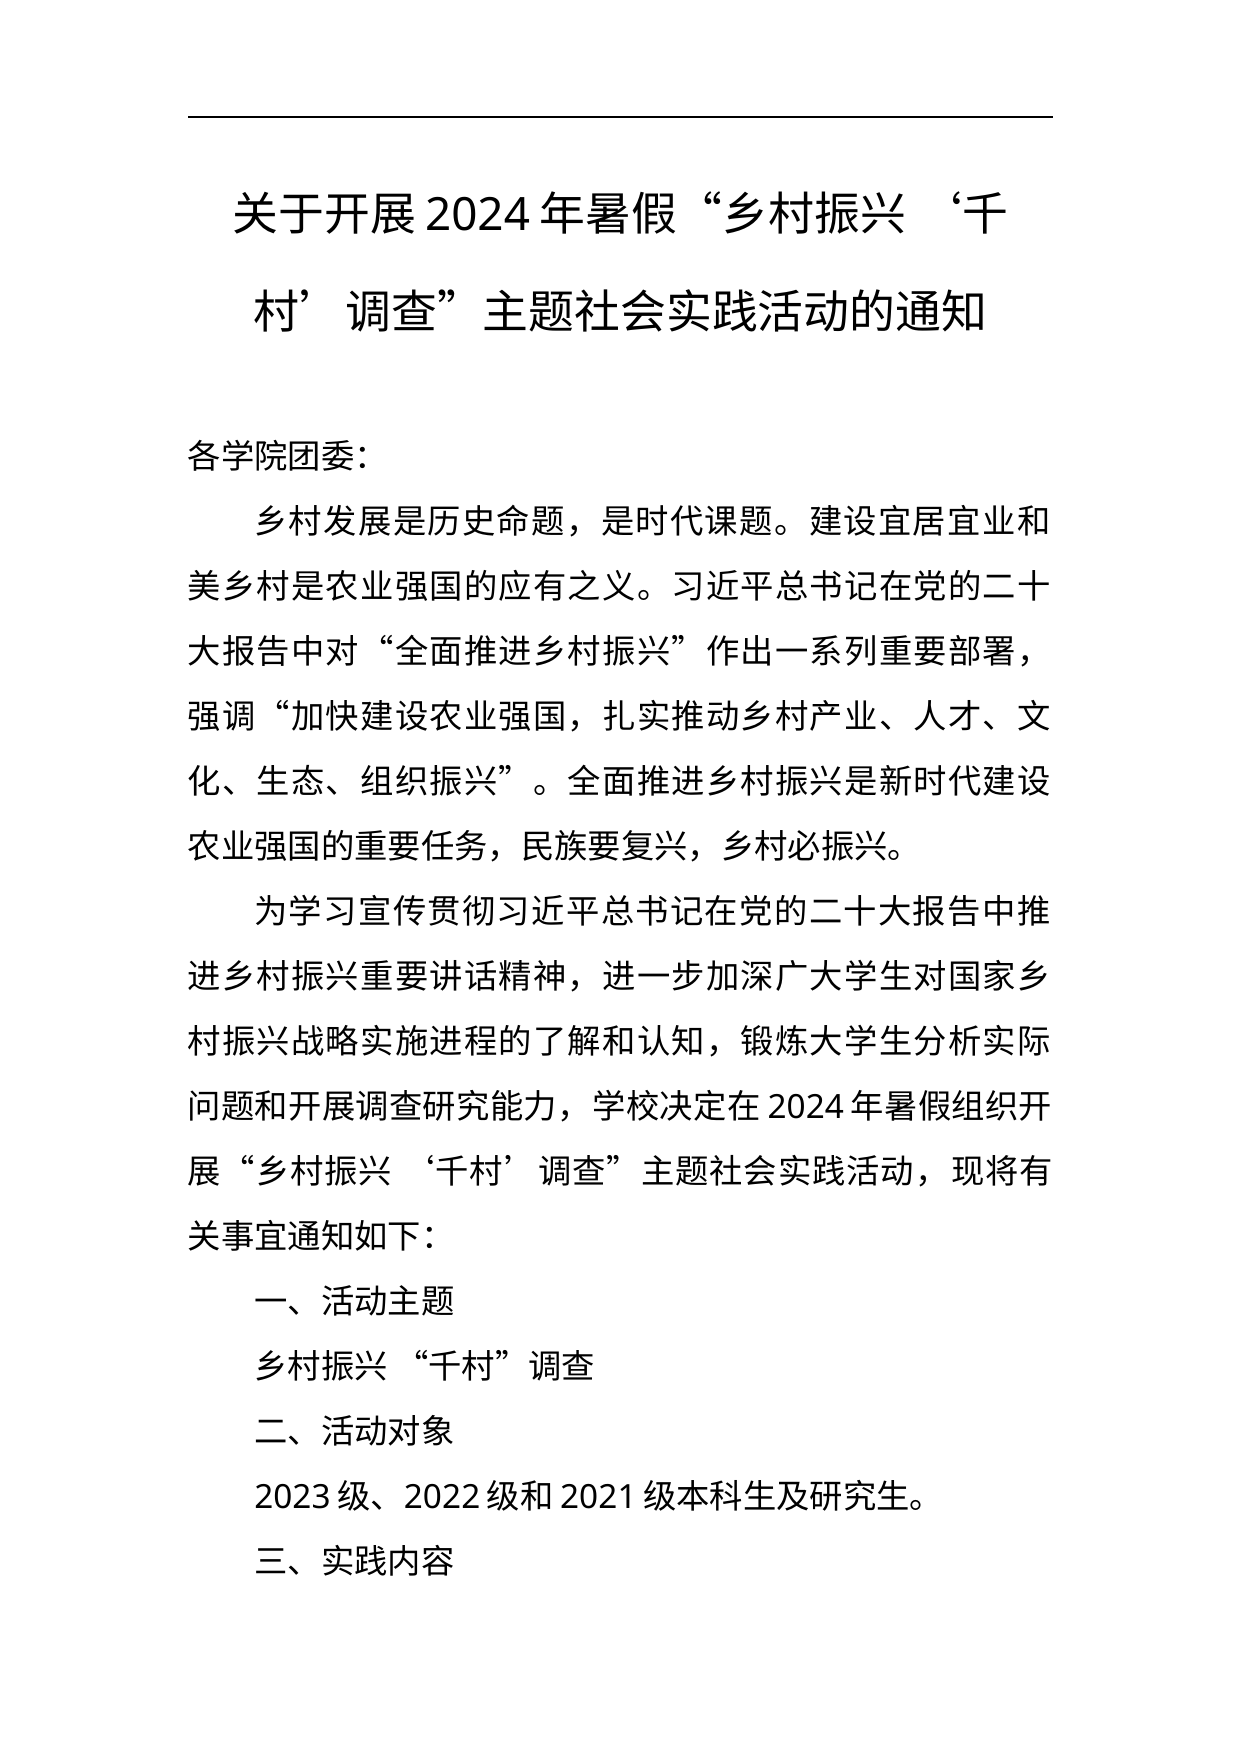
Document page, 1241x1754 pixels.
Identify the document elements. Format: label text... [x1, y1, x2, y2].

text 2023级、2022级和2021级本科生及研究生。 [187, 1462, 1053, 1527]
text 各学院团委： [187, 422, 1053, 487]
text 二、活动对象 [187, 1397, 1053, 1462]
text 乡村振兴 “千村”调查 [187, 1332, 1053, 1397]
text 三、实践内容 [187, 1527, 1053, 1592]
text 为学习宣传贯彻习近平总书记在党的二十大报告中推进乡村振兴重要讲话精神，进一步加深广大学生对国家乡村振兴战略实施进程的了解和认知，锻炼大学生分析实际问题和开展调查研究能力，学校决定在2024年暑假组织开展“乡村振兴 ‘千村’调查”主题社会实践活动，现将有关事宜通知如下： [187, 877, 1053, 1267]
subtitle 关于开展2024年暑假“乡村振兴 ‘千村’调查”主题社会实践活动的通知 [187, 162, 1053, 357]
text 一、活动主题 [187, 1267, 1053, 1332]
text 乡村发展是历史命题，是时代课题。建设宜居宜业和美乡村是农业强国的应有之义。习近平总书记在党的二十大报告中对“全面推进乡村振兴”作出一系列重要部署，强调“加快建设农业强国，扎实推动乡村产业、人才、文化、生态、组织振兴”。全面推进乡村振兴是新时代建设农业强国的重要任务，民族要复兴，乡村必振兴。 [187, 487, 1053, 877]
